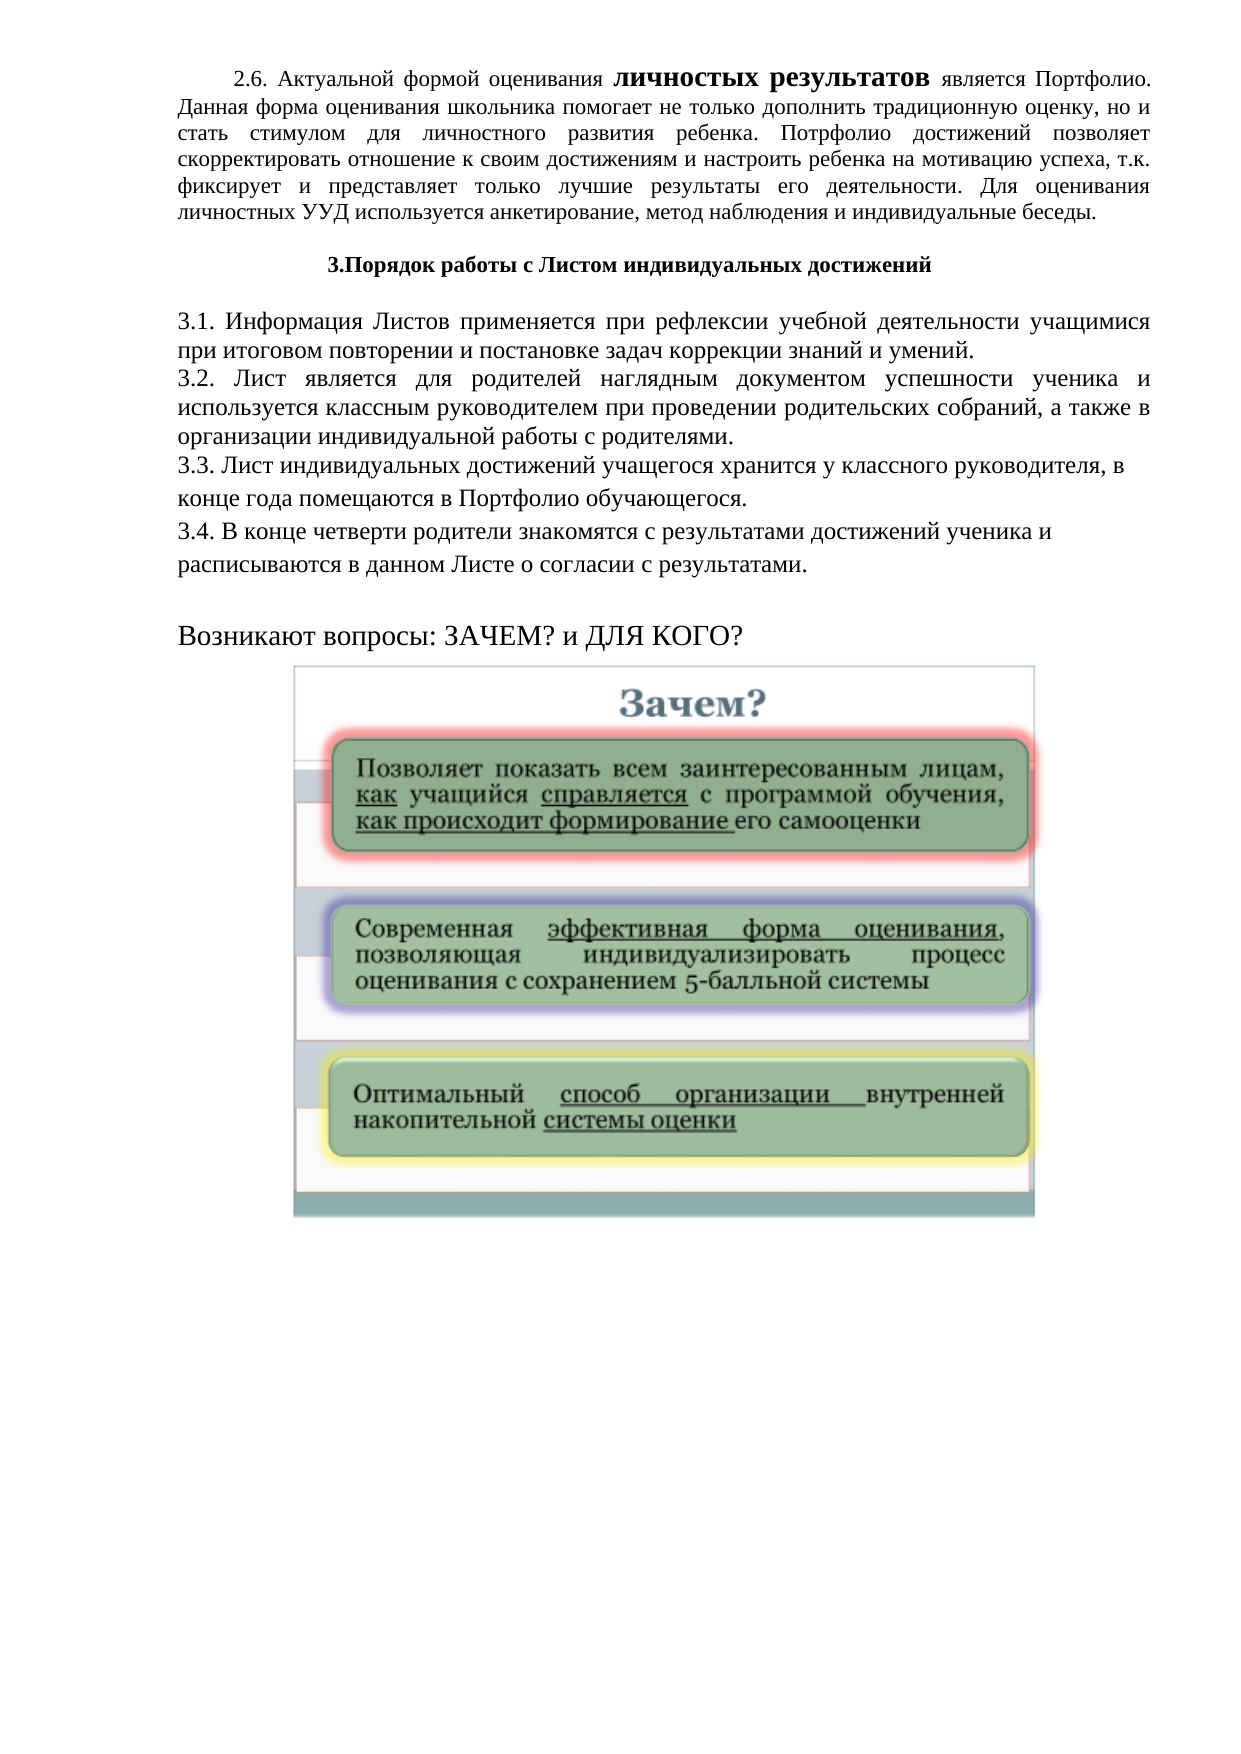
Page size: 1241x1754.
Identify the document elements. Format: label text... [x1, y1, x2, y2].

picture [281, 654, 1048, 1229]
text 3.4. В конце четверти родители знакомятся с результатами достижений ученика и расписываются в данном Листе о согласии с результатами. [177, 516, 1152, 577]
list 3.Порядок работы с Листом индивидуальных достижений [327, 251, 1152, 277]
text 3.2. Лист является для родителей наглядным документом успешности ученика и используется классным руководителем при проведении родительских собраний, а также в организации индивидуальной работы с родителями. [177, 363, 1152, 450]
text 3.3. Лист индивидуальных достижений учащегося хранится у классного руководителя, в конце года помещаются в Портфолио обучающегося. [177, 450, 1152, 511]
text Возникают вопросы: ЗАЧЕМ? и ДЛЯ КОГО? [177, 618, 1152, 651]
text 3.1. Информация Листов применяется при рефлексии учебной деятельности учащимися при итоговом повторении и постановке задач коррекции знаний и умений. [177, 306, 1152, 363]
text 2.6. Актуальной формой оценивания личностых результатов является Портфолио. Данная форма оценивания школьника помогает не только дополнить традиционную оценку, но и стать стимулом для личностного развития ребенка. Потрфолио достижений позволяет скорректировать отношение к своим достижениям и настроить ребенка на мотивацию успеха, т.к. фиксирует и представляет только лучшие результаты его деятельности. Для оценивания личностных УУД используется анкетирование, метод наблюдения и индивидуальные беседы. [177, 59, 1152, 224]
